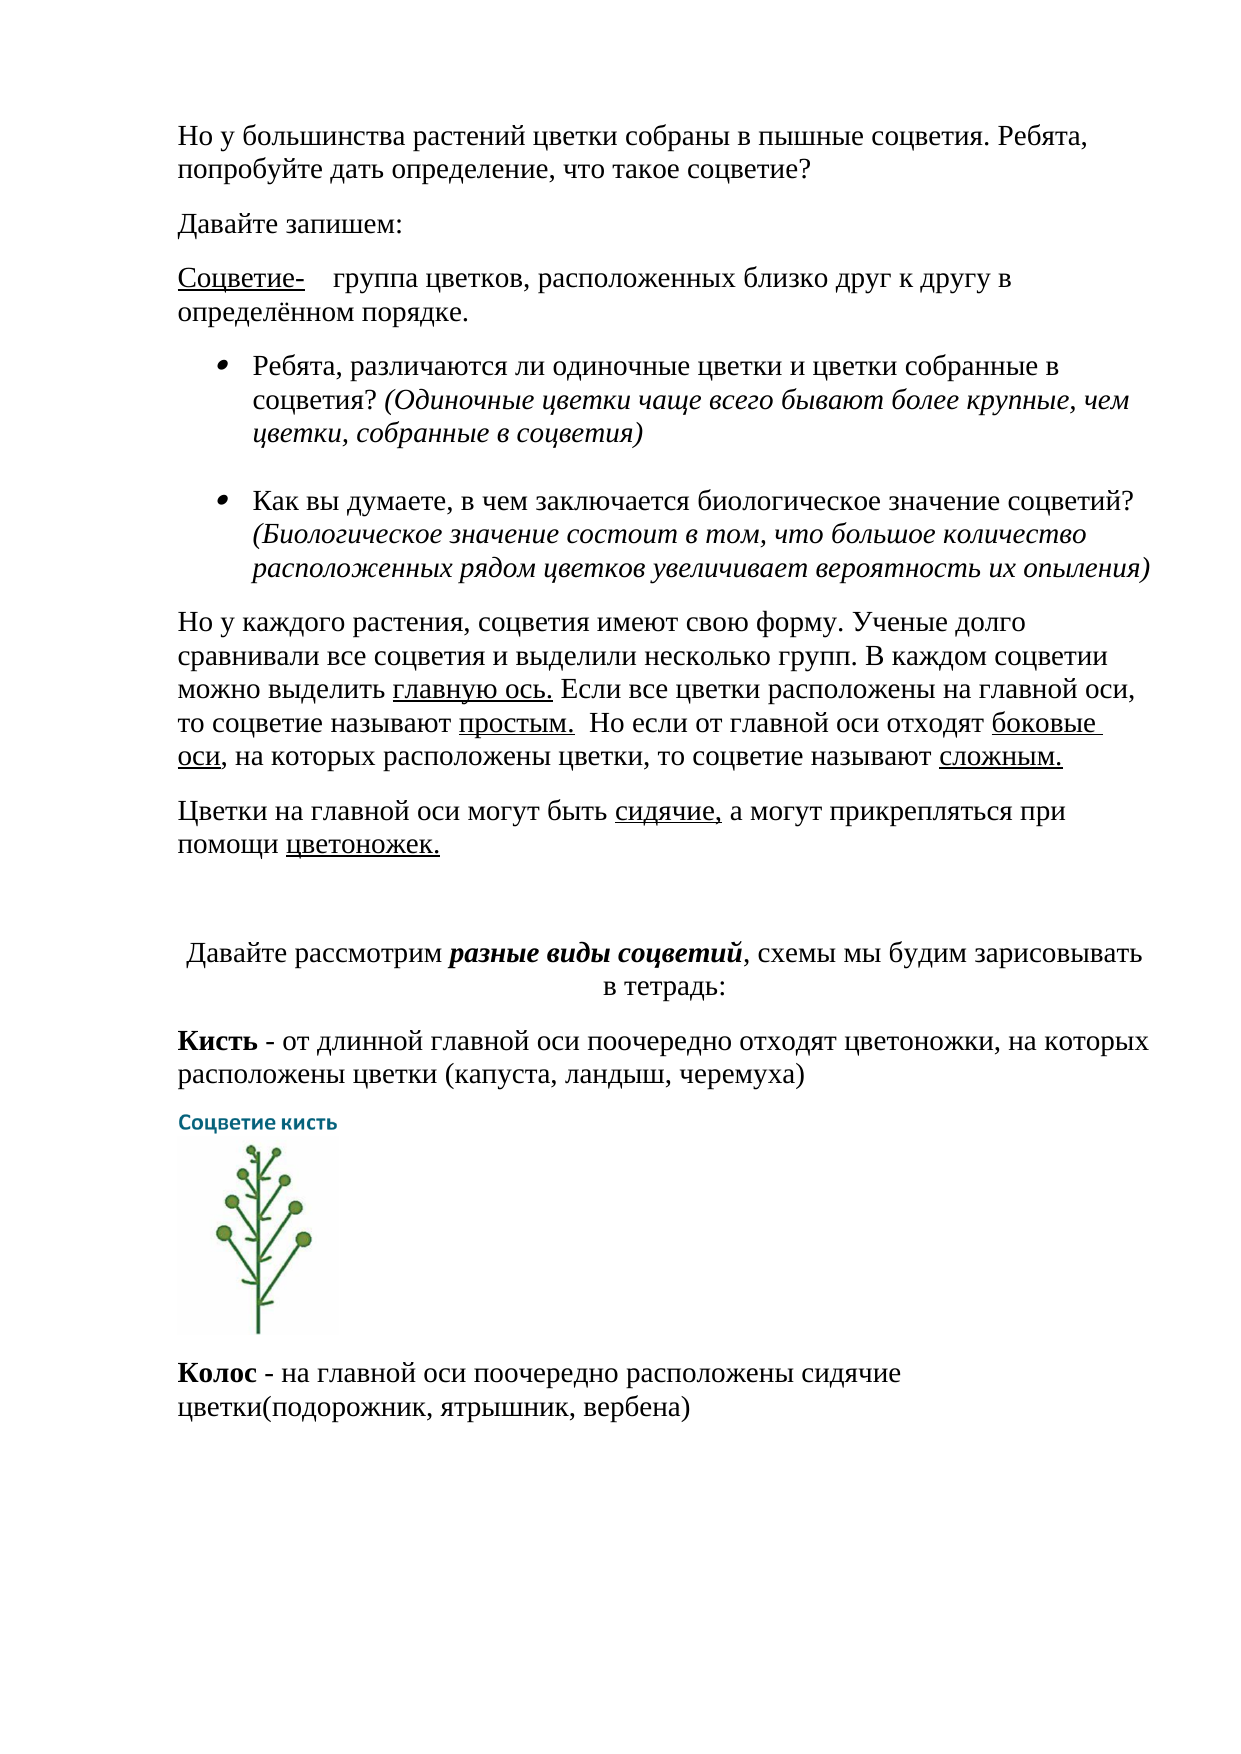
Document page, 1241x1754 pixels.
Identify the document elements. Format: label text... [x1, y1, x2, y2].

text Соцветие- группа цветков, расположенных близко друг к другу в определённом порядке. [177, 260, 1152, 327]
text Давайте рассмотрим разные виды соцветий, схемы мы будим зарисовывать в тетрадь: [177, 935, 1152, 1002]
picture [177, 1110, 352, 1335]
list Как вы думаете, в чем заключается биологическое значение соцветий? (Биологическое значение состоит в том, что большое количество расположенных рядом цветков увеличивает вероятность их опыления) [215, 483, 1152, 583]
text Кисть - от длинной главной оси поочередно отходят цветоножки, на которых расположены цветки (капуста, ландыш, черемуха) [177, 1023, 1152, 1090]
text Но у большинства растений цветки собраны в пышные соцветия. Ребята, попробуйте дать определение, что такое соцветие? [177, 118, 1152, 185]
text Давайте запишем: [177, 206, 1152, 239]
list Ребята, различаются ли одиночные цветки и цветки собранные в соцветия? (Одиночные цветки чаще всего бывают более крупные, чем цветки, собранные в соцветия) [215, 348, 1152, 449]
text Колос - на главной оси поочередно расположены сидячие цветки(подорожник, ятрышник, вербена) [177, 1355, 1152, 1422]
text Цветки на главной оси могут быть сидячие, а могут прикрепляться при помощи цветоножек. [177, 793, 1152, 860]
text Но у каждого растения, соцветия имеют свою форму. Ученые долго сравнивали все соцветия и выделили несколько групп. В каждом соцветии можно выделить главную ось. Если все цветки расположены на главной оси, то соцветие называют простым. Но если от главной оси отходят боковые оси, на которых расположены цветки, то соцветие называют сложным. [177, 604, 1152, 772]
